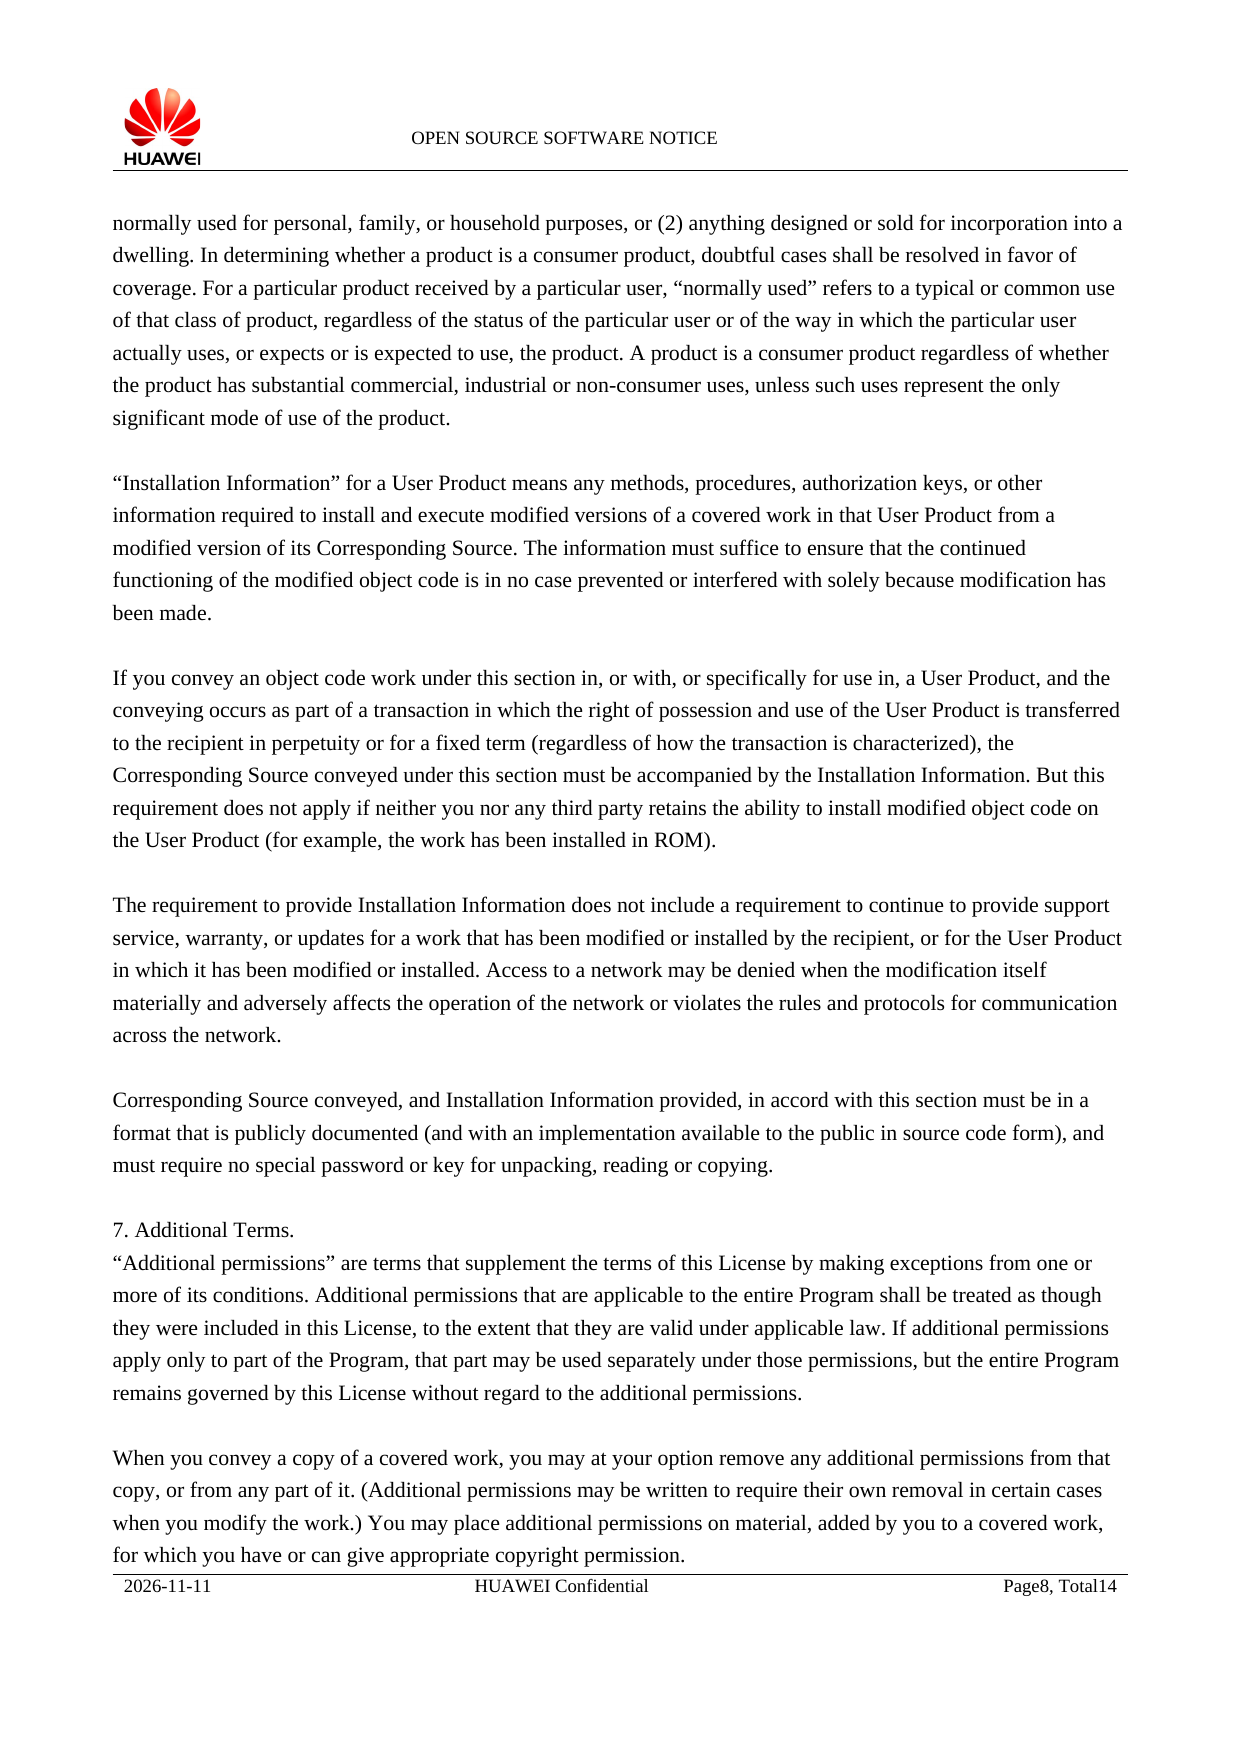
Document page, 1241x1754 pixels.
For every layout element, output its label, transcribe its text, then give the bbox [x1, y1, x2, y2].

picture [124, 88, 201, 165]
